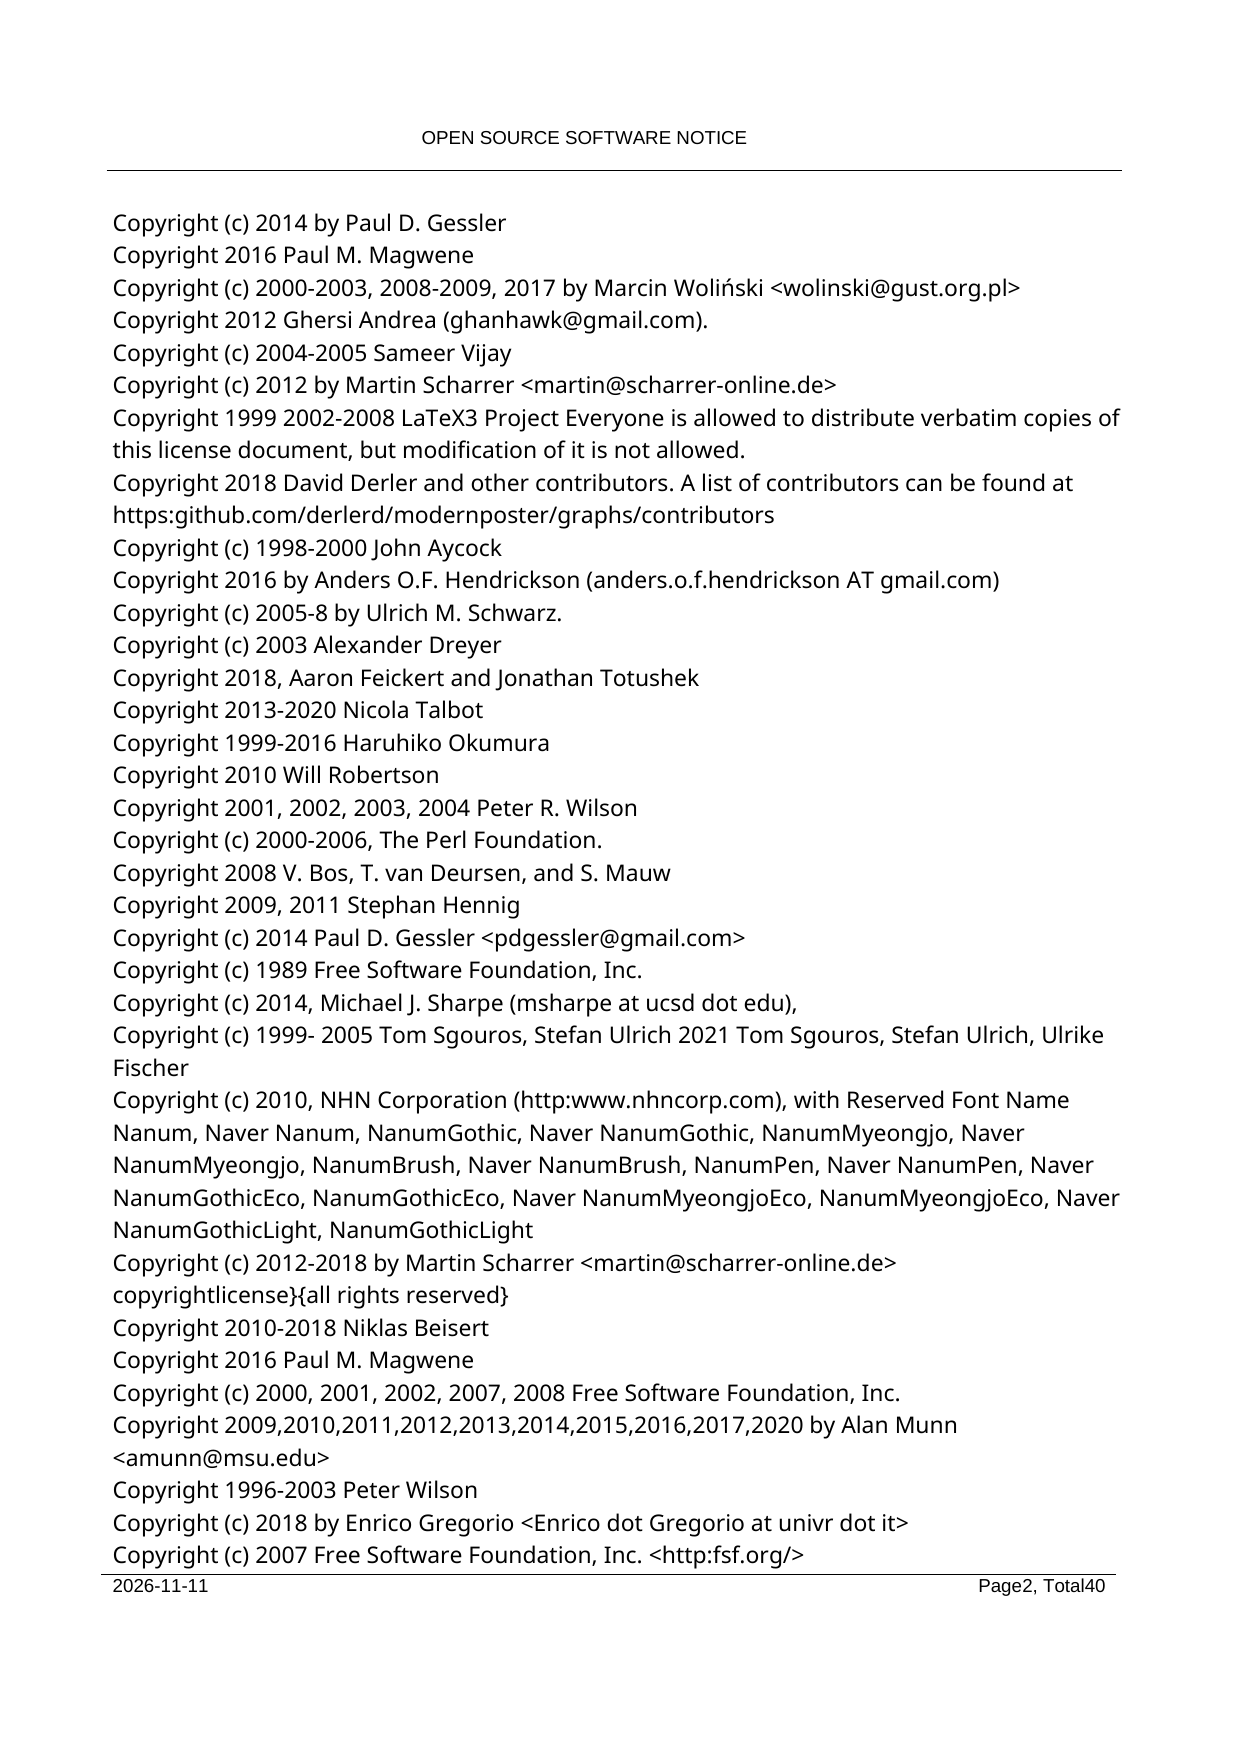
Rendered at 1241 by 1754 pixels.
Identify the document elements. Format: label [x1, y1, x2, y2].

text [112, 206, 1128, 1571]
